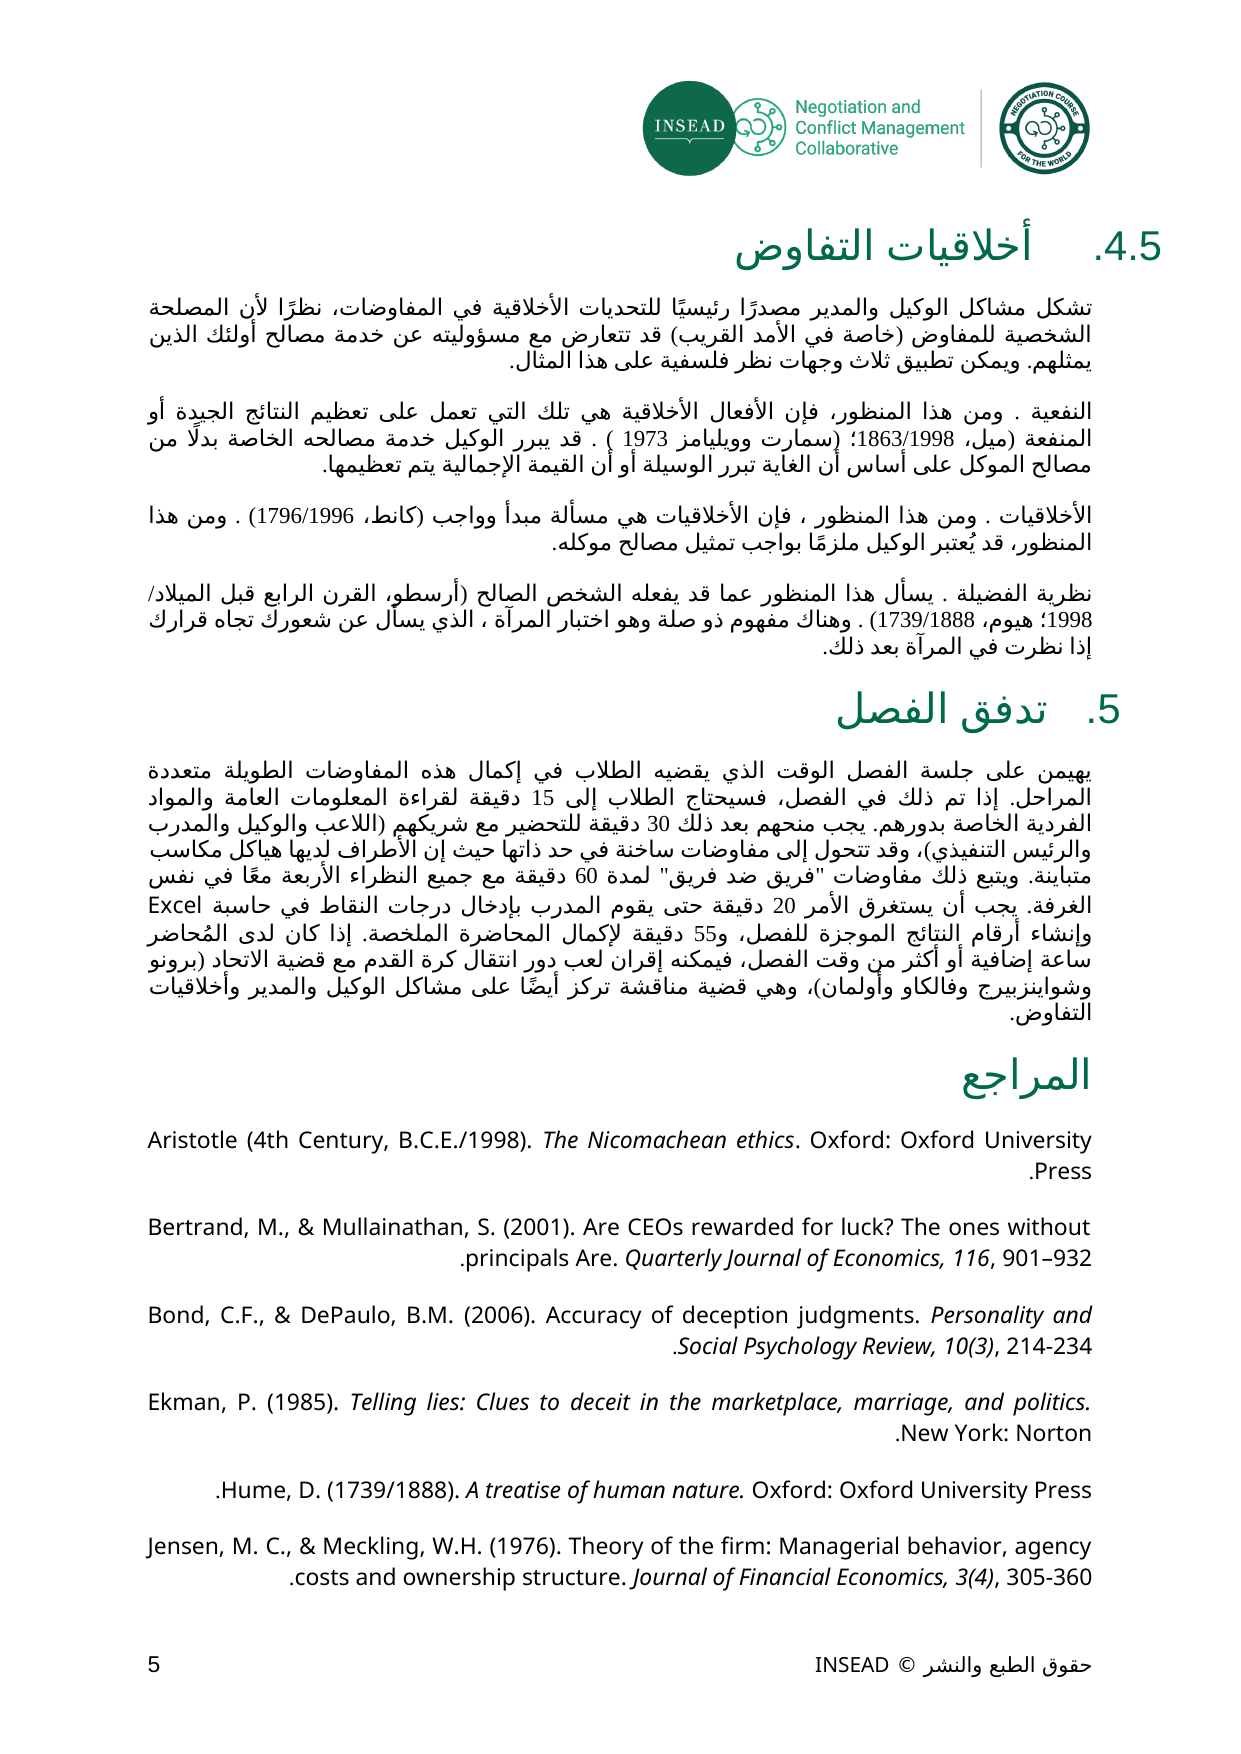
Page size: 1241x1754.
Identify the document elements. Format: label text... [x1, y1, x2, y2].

title تدفق الفصل [148, 684, 1086, 732]
title المراجع [148, 1051, 1092, 1098]
text تشكل مشاكل الوكيل والمدير مصدرًا رئيسيًا للتحديات الأخلاقية في المفاوضات، نظرًا لأن المصلحة الشخصية للمفاوض (خاصة في الأمد القريب) قد تتعارض مع مسؤوليته عن خدمة مصالح أولئك الذين يمثلهم. ويمكن تطبيق ثلاث وجهات نظر فلسفية على هذا المثال. [148, 294, 1092, 373]
text Jensen, M. C., & Meckling, W.H. (1976). Theory of the firm: Managerial behavior, agency costs and ownership structure. Journal of Financial Economics, 3(4), 305-360. [148, 1530, 1092, 1592]
text Bertrand, M., & Mullainathan, S. (2001). Are CEOs rewarded for luck? The ones without principals Are. Quarterly Journal of Economics, 116, 901–932. [148, 1211, 1092, 1273]
text Hume, D. (1739/1888). A treatise of human nature. Oxford: Oxford University Press. [148, 1473, 1092, 1505]
picture [639, 75, 1093, 182]
title أخلاقيات التفاوض [148, 221, 1092, 269]
text نظرية الفضيلة . يسأل هذا المنظور عما قد يفعله الشخص الصالح (أرسطو، القرن الرابع قبل الميلاد/1998؛ هيوم، 1739/1888) . وهناك مفهوم ذو صلة وهو اختبار المرآة ، الذي يسأل عن شعورك تجاه قرارك إذا نظرت في المرآة بعد ذلك. [148, 580, 1092, 659]
text Bond, C.F., & DePaulo, B.M. (2006). Accuracy of deception judgments. Personality and Social Psychology Review, 10(3), 214-234. [148, 1298, 1092, 1361]
text النفعية . ومن هذا المنظور، فإن الأفعال الأخلاقية هي تلك التي تعمل على تعظيم النتائج الجيدة أو المنفعة (ميل، 1863/1998؛ (سمارت وويليامز 1973 ) . قد يبرر الوكيل خدمة مصالحه الخاصة بدلًا من مصالح الموكل على أساس أن الغاية تبرر الوسيلة أو أن القيمة الإجمالية يتم تعظيمها. [148, 398, 1092, 477]
text Ekman, P. (1985). Telling lies: Clues to deceit in the marketplace, marriage, and politics. New York: Norton. [148, 1386, 1092, 1448]
text الأخلاقيات . ومن هذا المنظور ، فإن الأخلاقيات هي مسألة مبدأ وواجب (كانط، 1796/1996) . ومن هذا المنظور، قد يُعتبر الوكيل ملزمًا بواجب تمثيل مصالح موكله. [148, 502, 1092, 555]
text Aristotle (4th Century, B.C.E./1998). The Nicomachean ethics. Oxford: Oxford University Press. [148, 1123, 1092, 1186]
text يهيمن على جلسة الفصل الوقت الذي يقضيه الطلاب في إكمال هذه المفاوضات الطويلة متعددة المراحل. إذا تم ذلك في الفصل، فسيحتاج الطلاب إلى 15 دقيقة لقراءة المعلومات العامة والمواد الفردية الخاصة بدورهم. يجب منحهم بعد ذلك 30 دقيقة للتحضير مع شريكهم (اللاعب والوكيل والمدرب والرئيس التنفيذي)، وقد تتحول إلى مفاوضات ساخنة في حد ذاتها حيث إن الأطراف لديها هياكل مكاسب متباينة. ويتبع ذلك مفاوضات "فريق ضد فريق" لمدة 60 دقيقة مع جميع النظراء الأربعة معًا في نفس الغرفة. يجب أن يستغرق الأمر 20 دقيقة حتى يقوم المدرب بإدخال درجات النقاط في حاسبة Excel وإنشاء أرقام النتائج الموجزة للفصل، و55 دقيقة لإكمال المحاضرة الملخصة. إذا كان لدى المُحاضر ساعة إضافية أو أكثر من وقت الفصل، فيمكنه إقران لعب دور انتقال كرة القدم مع قضية الاتحاد (برونو وشواينزبيرج وفالكاو وأولمان)، وهي قضية مناقشة تركز أيضًا على مشاكل الوكيل والمدير وأخلاقيات التفاوض. [148, 757, 1092, 1026]
